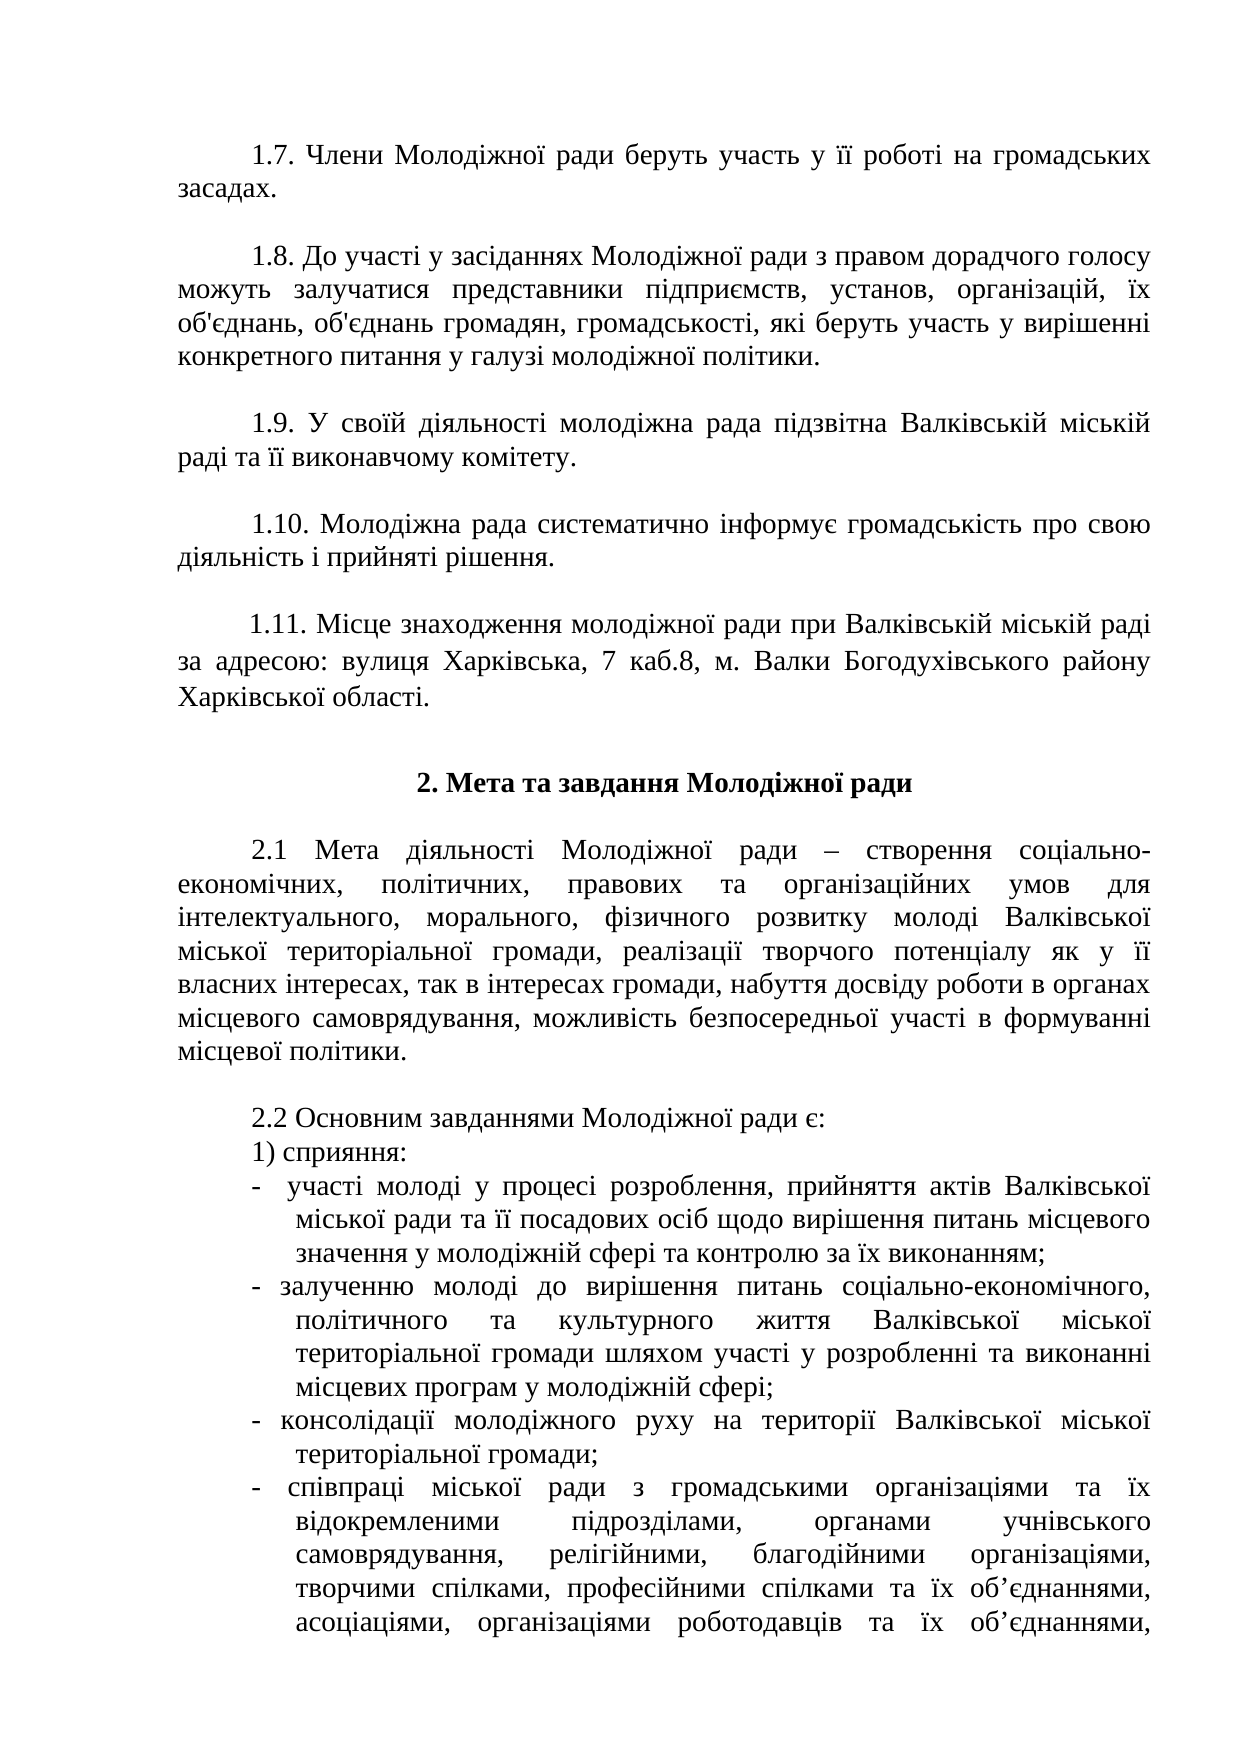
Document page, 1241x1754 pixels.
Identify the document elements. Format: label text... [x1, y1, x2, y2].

text 2. Мета та завдання Молодіжної ради [177, 765, 1152, 799]
text - консолідації молодіжного руху на території Валківської міської територіальної громади; [251, 1402, 1152, 1469]
text - участі молоді у процесі розроблення, прийняття актів Валківської міської ради та її посадових осіб щодо вирішення питань місцевого значення у молодіжній сфері та контролю за їх виконанням; [251, 1168, 1152, 1268]
text 2.1 Мета діяльності Молодіжної ради – створення соціально-економічних, політичних, правових та організаційних умов для інтелектуального, морального, фізичного розвитку молоді Валківської міської територіальної громади, реалізації творчого потенціалу як у її власних інтересах, так в інтересах громади, набуття досвіду роботи в органах місцевого самоврядування, можливість безпосередньої участі в формуванні місцевої політики. [177, 832, 1152, 1067]
text 1.11. Місце знаходження молодіжної ради при Валківській міській раді за адресою: вулиця Харківська, 7 каб.8, м. Валки Богодухівського району Харківської області. [177, 607, 1152, 712]
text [251, 1469, 1152, 1637]
text 1.7. Члени Молодіжної ради беруть участь у її роботі на громадських засадах. [177, 137, 1152, 204]
text 1.8. До участі у засіданнях Молодіжної ради з правом дорадчого голосу можуть залучатися представники підприємств, установ, організацій, їх об'єднань, об'єднань громадян, громадськості, які беруть участь у вирішенні конкретного питання у галузі молодіжної політики. [177, 238, 1152, 372]
text 1) сприяння: [177, 1134, 1152, 1168]
text 2.2 Основним завданнями Молодіжної ради є: [177, 1101, 1152, 1134]
text 1.9. У своїй діяльності молодіжна рада підзвітна Валківській міській раді та її виконавчому комітету. [177, 405, 1152, 472]
text - залученню молоді до вирішення питань соціально-економічного, політичного та культурного життя Валківської міської територіальної громади шляхом участі у розробленні та виконанні місцевих програм у молодіжній сфері; [251, 1268, 1152, 1402]
text 1.10. Молодіжна рада систематично інформує громадськість про свою діяльність і прийняті рішення. [177, 506, 1152, 573]
